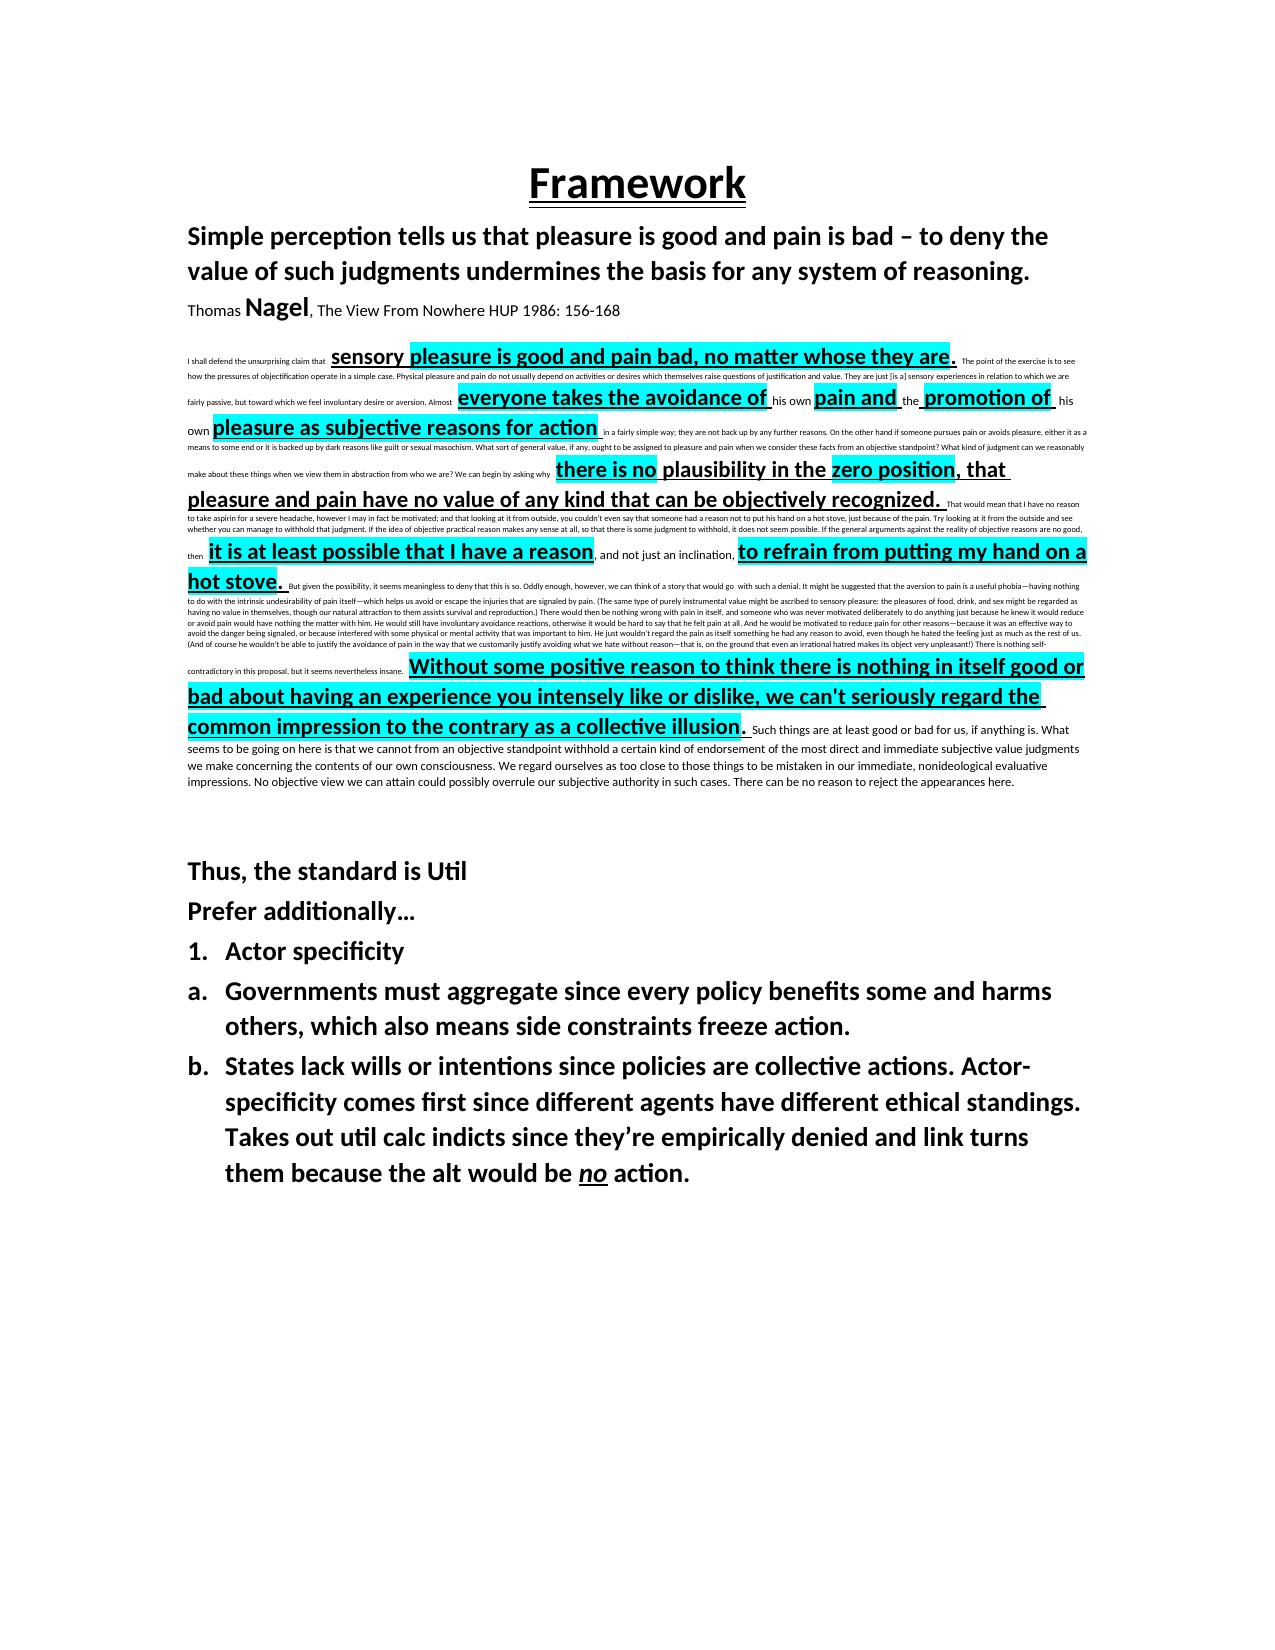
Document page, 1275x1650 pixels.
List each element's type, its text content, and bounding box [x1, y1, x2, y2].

subtitle Actor specificity [187, 934, 1087, 967]
subtitle Framework [187, 154, 1087, 210]
text I shall defend the unsurprising claim that sensory pleasure is good and pain bad, no matter whose they are. The point of the exercise is to see how the pressures of objectification operate in a simple case. Physical pleasure and pain do not usually depend on activities or desires which themselves raise questions of justification and value. They are just [is a] sensory experiences in relation to which we are fairly passive, but toward which we feel involuntary desire or aversion. Almost everyone takes the avoidance of his own pain and the promotion of his own pleasure as subjective reasons for action in a fairly simple way; they are not back up by any further reasons. On the other hand if someone pursues pain or avoids pleasure, either it as a means to some end or it is backed up by dark reasons like guilt or sexual masochism. What sort of general value, if any, ought to be assigned to pleasure and pain when we consider these facts from an objective standpoint? What kind of judgment can we reasonably make about these things when we view them in abstraction from who we are? We can begin by asking why there is no plausibility in the zero position, that pleasure and pain have no value of any kind that can be objectively recognized. That would mean that I have no reason to take aspirin for a severe headache, however I may in fact be motivated; and that looking at it from outside, you couldn't even say that someone had a reason not to put his hand on a hot stove, just because of the pain. Try looking at it from the outside and see whether you can manage to withhold that judgment. If the idea of objective practical reason makes any sense at all, so that there is some judgment to withhold, it does not seem possible. If the general arguments against the reality of objective reasons are no good, then it is at least possible that I have a reason, and not just an inclination, to refrain from putting my hand on a hot stove. But given the possibility, it seems meaningless to deny that this is so. Oddly enough, however, we can think of a story that would go with such a denial. It might be suggested that the aversion to pain is a useful phobia—having nothing to do with the intrinsic undesirability of pain itself—which helps us avoid or escape the injuries that are signaled by pain. (The same type of purely instrumental value might be ascribed to sensory pleasure: the pleasures of food, drink, and sex might be regarded as having no value in themselves, though our natural attraction to them assists survival and reproduction.) There would then be nothing wrong with pain in itself, and someone who was never motivated deliberately to do anything just because he knew it would reduce or avoid pain would have nothing the matter with him. He would still have involuntary avoidance reactions, otherwise it would be hard to say that he felt pain at all. And he would be motivated to reduce pain for other reasons—because it was an effective way to avoid the danger being signaled, or because interfered with some physical or mental activity that was important to him. He just wouldn't regard the pain as itself something he had any reason to avoid, even though he hated the feeling just as much as the rest of us. (And of course he wouldn't be able to justify the avoidance of pain in the way that we customarily justify avoiding what we hate without reason—that is, on the ground that even an irrational hatred makes its object very unpleasant!) There is nothing self-contradictory in this proposal, but it seems nevertheless insane. Without some positive reason to think there is nothing in itself good or bad about having an experience you intensely like or dislike, we can't seriously regard the common impression to the contrary as a collective illusion. Such things are at least good or bad for us, if anything is. What seems to be going on here is that we cannot from an objective standpoint withhold a certain kind of endorsement of the most direct and immediate subjective value judgments we make concerning the contents of our own consciousness. We regard ourselves as too close to those things to be mistaken in our immediate, nonideological evaluative impressions. No objective view we can attain could possibly overrule our subjective authority in such cases. There can be no reason to reject the appearances here. [187, 342, 1087, 790]
subtitle Prefer additionally… [187, 894, 1087, 927]
subtitle Governments must aggregate since every policy benefits some and harms others, which also means side constraints freeze action. [187, 974, 1087, 1043]
text Thomas Nagel, The View From Nowhere HUP 1986: 156-168 [187, 290, 1087, 323]
subtitle Thus, the standard is Util [187, 854, 1087, 888]
subtitle States lack wills or intentions since policies are collective actions. Actor-specificity comes first since different agents have different ethical standings. Takes out util calc indicts since they’re empirically denied and link turns them because the alt would be no action. [187, 1049, 1087, 1189]
subtitle Simple perception tells us that pleasure is good and pain is bad – to deny the value of such judgments undermines the basis for any system of reasoning. [187, 219, 1087, 287]
